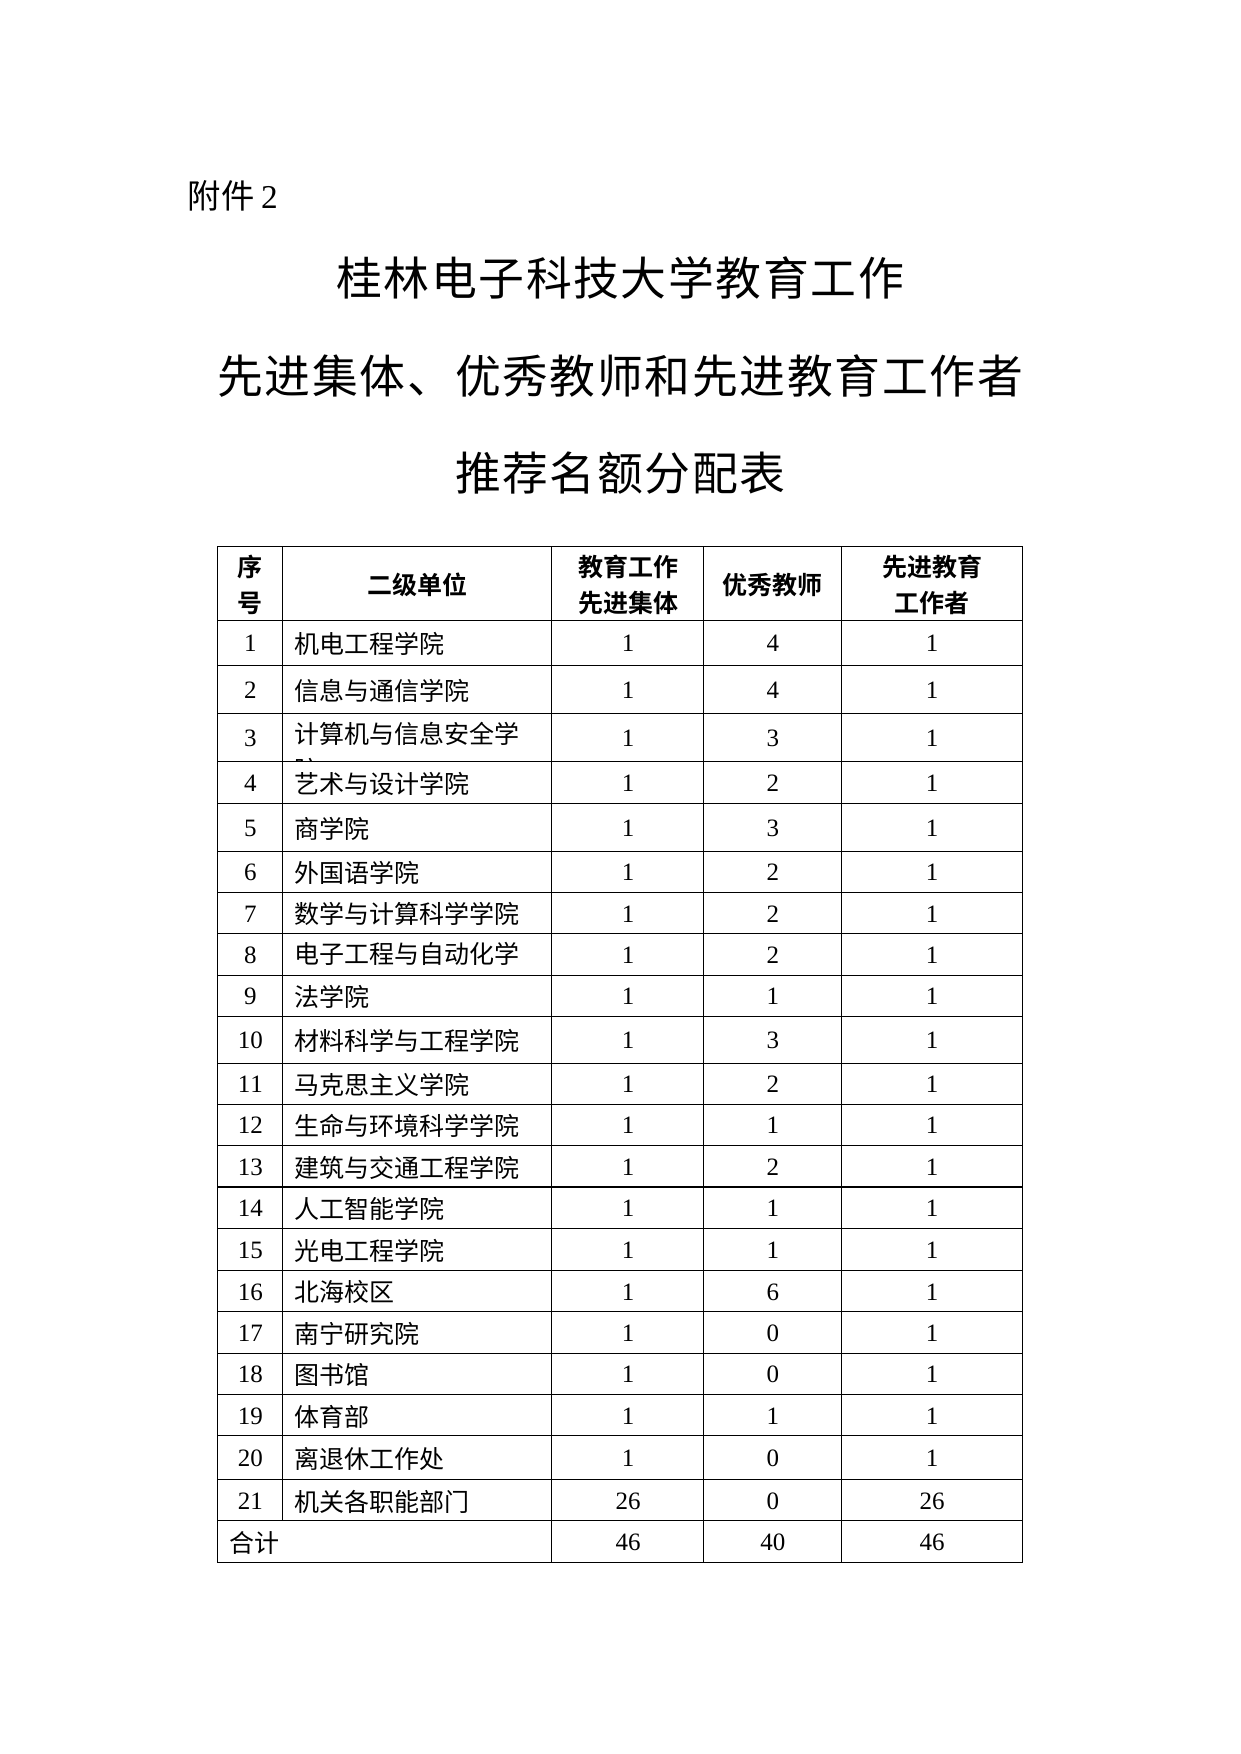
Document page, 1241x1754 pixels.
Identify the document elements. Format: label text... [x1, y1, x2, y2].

table_cell 1 [552, 1064, 703, 1104]
table_cell 19 [218, 1395, 282, 1435]
table_cell 3 [704, 714, 841, 761]
table_cell 商学院 [283, 804, 551, 851]
table_cell 南宁研究院 [283, 1312, 551, 1353]
table_cell 11 [218, 1064, 282, 1104]
table_cell 0 [704, 1312, 841, 1353]
table_header 序号 [218, 547, 282, 619]
table_cell 机关各职能部门 [283, 1480, 551, 1520]
table_cell 0 [704, 1480, 841, 1520]
table_cell 1 [552, 1312, 703, 1353]
table_cell 4 [218, 762, 282, 803]
table_cell 光电工程学院 [283, 1229, 551, 1270]
table_cell 21 [218, 1480, 282, 1520]
table_cell 1 [842, 1105, 1022, 1145]
table_cell 1 [552, 1146, 703, 1186]
table_cell 3 [704, 1017, 841, 1062]
table_cell 1 [552, 1271, 703, 1311]
table_cell 1 [552, 893, 703, 933]
text 推荐名额分配表 [187, 422, 1053, 519]
table_cell 1 [704, 1105, 841, 1145]
table_cell 1 [552, 976, 703, 1016]
table_cell 1 [552, 1436, 703, 1479]
table_cell 2 [704, 1064, 841, 1104]
table_cell 1 [704, 976, 841, 1016]
table_cell 3 [704, 804, 841, 851]
table_cell 1 [842, 1146, 1022, 1186]
table_cell 0 [704, 1436, 841, 1479]
text 附件2 [187, 162, 1053, 227]
table_cell 体育部 [283, 1395, 551, 1435]
table_cell 1 [552, 621, 703, 665]
table_cell 17 [218, 1312, 282, 1353]
table_cell 0 [704, 1354, 841, 1394]
table_cell 1 [842, 1188, 1022, 1228]
table_cell 1 [552, 666, 703, 713]
table_cell 7 [218, 893, 282, 933]
text 桂林电子科技大学教育工作 [187, 227, 1053, 324]
table_cell 1 [842, 1229, 1022, 1270]
table_cell 14 [218, 1188, 282, 1228]
table_cell 2 [704, 893, 841, 933]
table_cell 外国语学院 [283, 852, 551, 892]
table_cell 2 [704, 852, 841, 892]
table_cell 6 [218, 852, 282, 892]
table_cell 2 [704, 934, 841, 974]
table_cell 1 [552, 1354, 703, 1394]
table_cell 5 [218, 804, 282, 851]
table_cell 1 [842, 1395, 1022, 1435]
table_cell 艺术与设计学院 [283, 762, 551, 803]
table_cell 4 [704, 621, 841, 665]
table_cell 26 [552, 1480, 703, 1520]
table_cell 电子工程与自动化学院 [283, 934, 551, 974]
table_cell 40 [704, 1521, 841, 1562]
table_header 教育工作 先进集体 [552, 547, 703, 619]
table_cell 12 [218, 1105, 282, 1145]
table_cell 6 [704, 1271, 841, 1311]
table_cell 9 [218, 976, 282, 1016]
table_cell 20 [218, 1436, 282, 1479]
table_cell 1 [842, 852, 1022, 892]
table_cell 建筑与交通工程学院 [283, 1146, 551, 1186]
table_cell 机电工程学院 [283, 621, 551, 665]
table_cell 16 [218, 1271, 282, 1311]
table_cell 人工智能学院 [283, 1188, 551, 1228]
table_cell 1 [552, 1105, 703, 1145]
table_cell 信息与通信学院 [283, 666, 551, 713]
table_cell 1 [218, 621, 282, 665]
table_cell 1 [704, 1395, 841, 1435]
table_cell 1 [842, 1436, 1022, 1479]
table_cell 1 [842, 1064, 1022, 1104]
table_cell 1 [704, 1229, 841, 1270]
table_cell 2 [218, 666, 282, 713]
table_cell 1 [552, 1188, 703, 1228]
table_header 先进教育 工作者 [842, 547, 1022, 619]
table_cell 1 [842, 804, 1022, 851]
table_cell 法学院 [283, 976, 551, 1016]
table_cell 1 [552, 1395, 703, 1435]
table_cell 1 [842, 1312, 1022, 1353]
table_cell 26 [842, 1480, 1022, 1520]
table_cell 46 [552, 1521, 703, 1562]
table_cell 1 [842, 1017, 1022, 1062]
table_cell 1 [842, 893, 1022, 933]
table_cell 1 [842, 976, 1022, 1016]
table_cell 1 [842, 714, 1022, 761]
table_cell 15 [218, 1229, 282, 1270]
table_cell 数学与计算科学学院 [283, 893, 551, 933]
table_cell 46 [842, 1521, 1022, 1562]
table_cell 18 [218, 1354, 282, 1394]
table_cell 生命与环境科学学院 [283, 1105, 551, 1145]
table_cell 10 [218, 1017, 282, 1062]
table_cell 1 [552, 804, 703, 851]
table_cell 8 [218, 934, 282, 974]
table_header 二级单位 [283, 547, 551, 619]
table_cell 3 [218, 714, 282, 761]
table_header 优秀教师 [704, 547, 841, 619]
table_cell 1 [842, 762, 1022, 803]
table_cell 1 [842, 666, 1022, 713]
table_cell 2 [704, 1146, 841, 1186]
table_cell 1 [552, 934, 703, 974]
table_cell 1 [552, 762, 703, 803]
table_cell 1 [842, 621, 1022, 665]
table_cell 1 [704, 1188, 841, 1228]
text 先进集体、优秀教师和先进教育工作者 [187, 324, 1053, 422]
table_cell 材料科学与工程学院 [283, 1017, 551, 1062]
table_cell 1 [842, 1354, 1022, 1394]
table_cell 1 [842, 934, 1022, 974]
table_cell 1 [842, 1271, 1022, 1311]
table_cell 13 [218, 1146, 282, 1186]
table_cell 4 [704, 666, 841, 713]
table_cell 1 [552, 852, 703, 892]
table_cell 2 [704, 762, 841, 803]
table_cell 计算机与信息安全学院 [283, 714, 551, 761]
table_cell 离退休工作处 [283, 1436, 551, 1479]
table_cell 图书馆 [283, 1354, 551, 1394]
table_cell 马克思主义学院 [283, 1064, 551, 1104]
table_cell 1 [552, 1229, 703, 1270]
table_cell 北海校区 [283, 1271, 551, 1311]
table_cell 1 [552, 1017, 703, 1062]
table_cell 合计 [218, 1521, 551, 1562]
table_cell 1 [552, 714, 703, 761]
